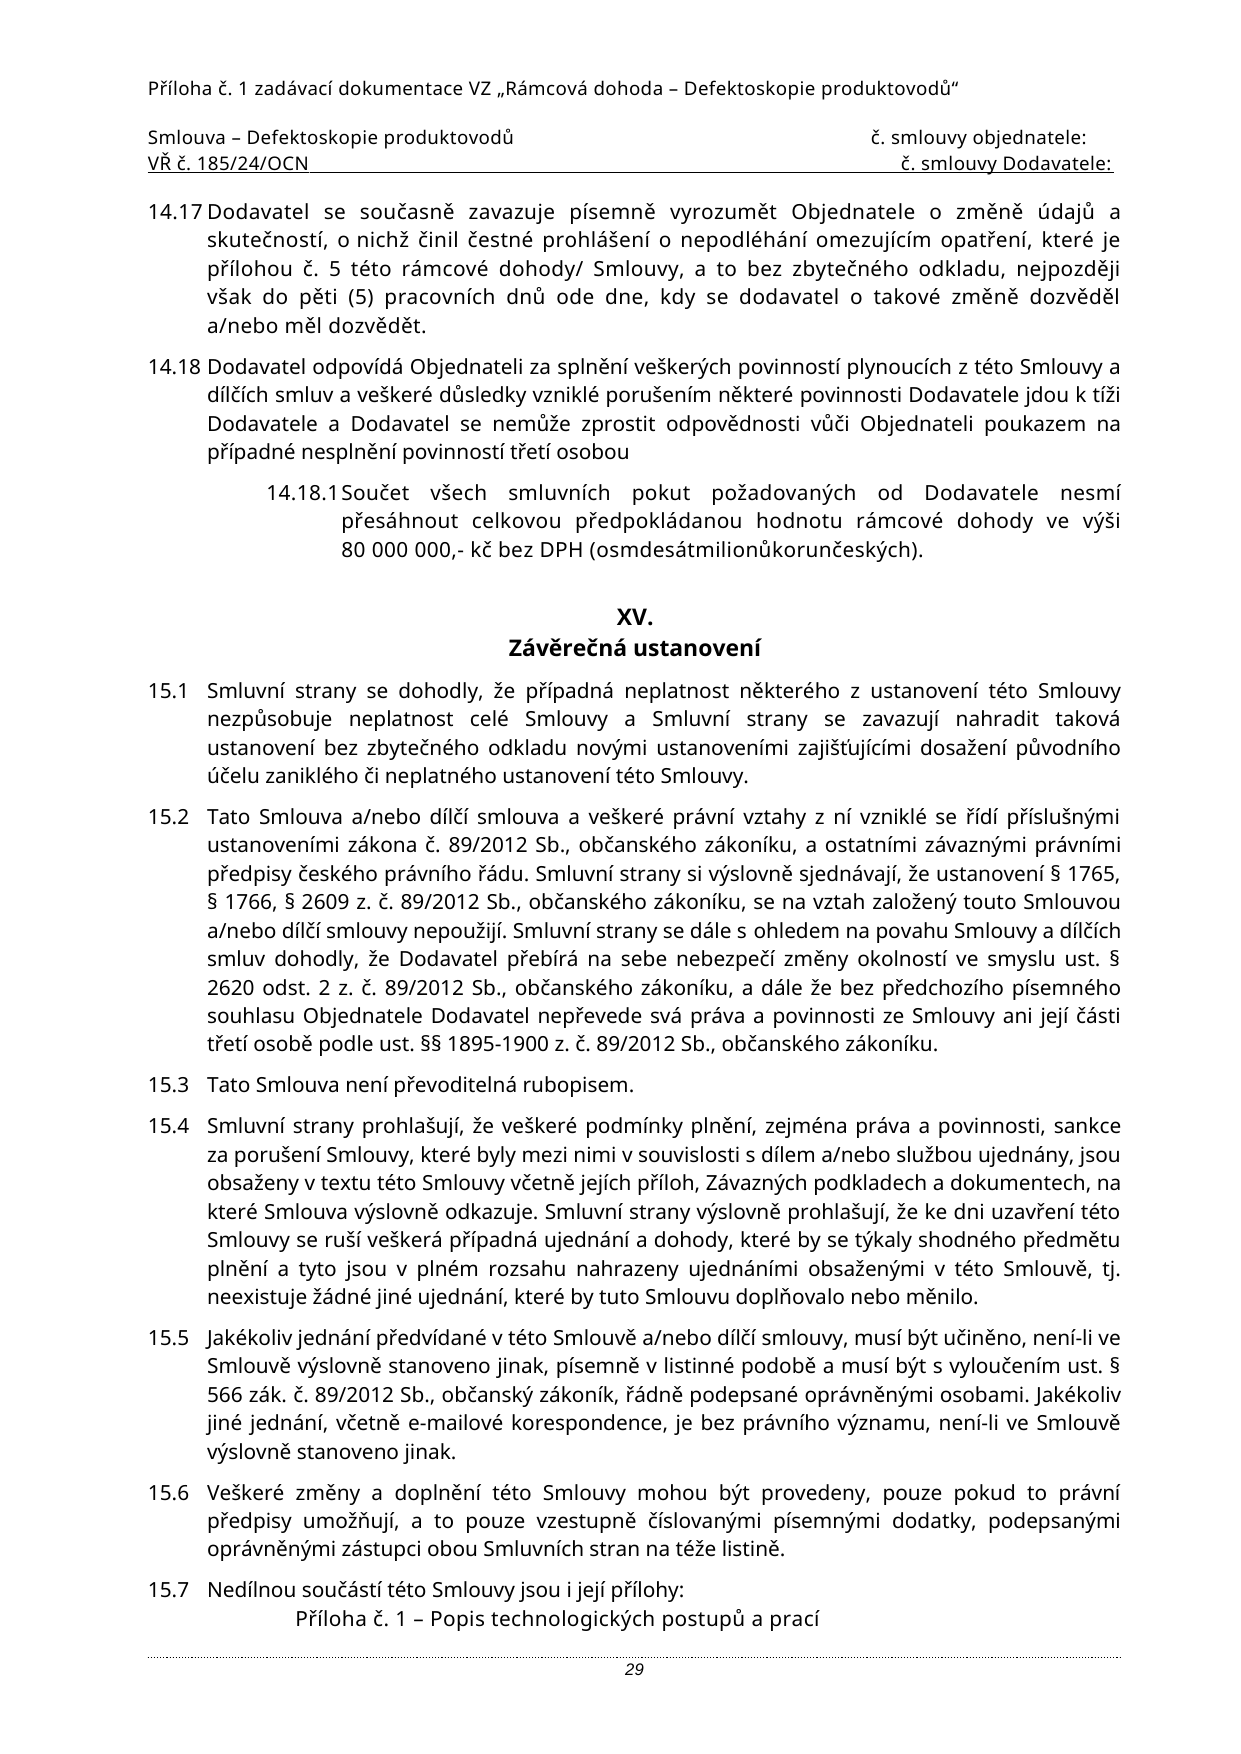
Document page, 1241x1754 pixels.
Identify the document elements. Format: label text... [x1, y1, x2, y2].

text XV. [148, 601, 1122, 632]
text Příloha č. 1 – Popis technologických postupů a prací [148, 1604, 1122, 1632]
list Veškeré změny a doplnění této Smlouvy mohou být provedeny, pouze pokud to právní předpisy umožňují, a to pouze vzestupně číslovanými písemnými dodatky, podepsanými oprávněnými zástupci obou Smluvních stran na téže listině. [148, 1478, 1122, 1563]
list Tato Smlouva není převoditelná rubopisem. [148, 1071, 1122, 1099]
list Součet všech smluvních pokut požadovaných od Dodavatele nesmí přesáhnout celkovou předpokládanou hodnotu rámcové dohody ve výši 80 000 000,- kč bez DPH (osmdesátmilionůkorunčeských). [266, 478, 1122, 563]
list Smluvní strany prohlašují, že veškeré podmínky plnění, zejména práva a povinnosti, sankce za porušení Smlouvy, které byly mezi nimi v souvislosti s dílem a/nebo službou ujednány, jsou obsaženy v textu této Smlouvy včetně jejích příloh, Závazných podkladech a dokumentech, na které Smlouva výslovně odkazuje. Smluvní strany výslovně prohlašují, že ke dni uzavření této Smlouvy se ruší veškerá případná ujednání a dohody, které by se týkaly shodného předmětu plnění a tyto jsou v plném rozsahu nahrazeny ujednáními obsaženými v této Smlouvě, tj. neexistuje žádné jiné ujednání, které by tuto Smlouvu doplňovalo nebo měnilo. [148, 1111, 1122, 1311]
list Smluvní strany se dohodly, že případná neplatnost některého z ustanovení této Smlouvy nezpůsobuje neplatnost celé Smlouvy a Smluvní strany se zavazují nahradit taková ustanovení bez zbytečného odkladu novými ustanoveními zajišťujícími dosažení původního účelu zaniklého či neplatného ustanovení této Smlouvy. [148, 676, 1122, 789]
text Závěrečná ustanovení [148, 632, 1122, 663]
list Nedílnou součástí této Smlouvy jsou i její přílohy: [148, 1576, 1122, 1604]
list Dodavatel odpovídá Objednateli za splnění veškerých povinností plynoucích z této Smlouvy a dílčích smluv a veškeré důsledky vzniklé porušením některé povinnosti Dodavatele jdou k tíži Dodavatele a Dodavatel se nemůže zprostit odpovědnosti vůči Objednateli poukazem na případné nesplnění povinností třetí osobou [148, 352, 1122, 466]
list Dodavatel se současně zavazuje písemně vyrozumět Objednatele o změně údajů a skutečností, o nichž činil čestné prohlášení o nepodléhání omezujícím opatření, které je přílohou č. 5 této rámcové dohody/ Smlouvy, a to bez zbytečného odkladu, nejpozději však do pěti (5) pracovních dnů ode dne, kdy se dodavatel o takové změně dozvěděl a/nebo měl dozvědět. [148, 197, 1122, 339]
list Jakékoliv jednání předvídané v této Smlouvě a/nebo dílčí smlouvy, musí být učiněno, není-li ve Smlouvě výslovně stanoveno jinak, písemně v listinné podobě a musí být s vyloučením ust. § 566 zák. č. 89/2012 Sb., občanský zákoník, řádně podepsané oprávněnými osobami. Jakékoliv jiné jednání, včetně e-mailové korespondence, je bez právního významu, není-li ve Smlouvě výslovně stanoveno jinak. [148, 1323, 1122, 1465]
list Tato Smlouva a/nebo dílčí smlouva a veškeré právní vztahy z ní vzniklé se řídí příslušnými ustanoveními zákona č. 89/2012 Sb., občanského zákoníku, a ostatními závaznými právními předpisy českého právního řádu. Smluvní strany si výslovně sjednávají, že ustanovení § 1765, § 1766, § 2609 z. č. 89/2012 Sb., občanského zákoníku, se na vztah založený touto Smlouvou a/nebo dílčí smlouvy nepoužijí. Smluvní strany se dále s ohledem na povahu Smlouvy a dílčích smluv dohodly, že Dodavatel přebírá na sebe nebezpečí změny okolností ve smyslu ust. § 2620 odst. 2 z. č. 89/2012 Sb., občanského zákoníku, a dále že bez předchozího písemného souhlasu Objednatele Dodavatel nepřevede svá práva a povinnosti ze Smlouvy ani její části třetí osobě podle ust. §§ 1895-1900 z. č. 89/2012 Sb., občanského zákoníku. [148, 802, 1122, 1058]
